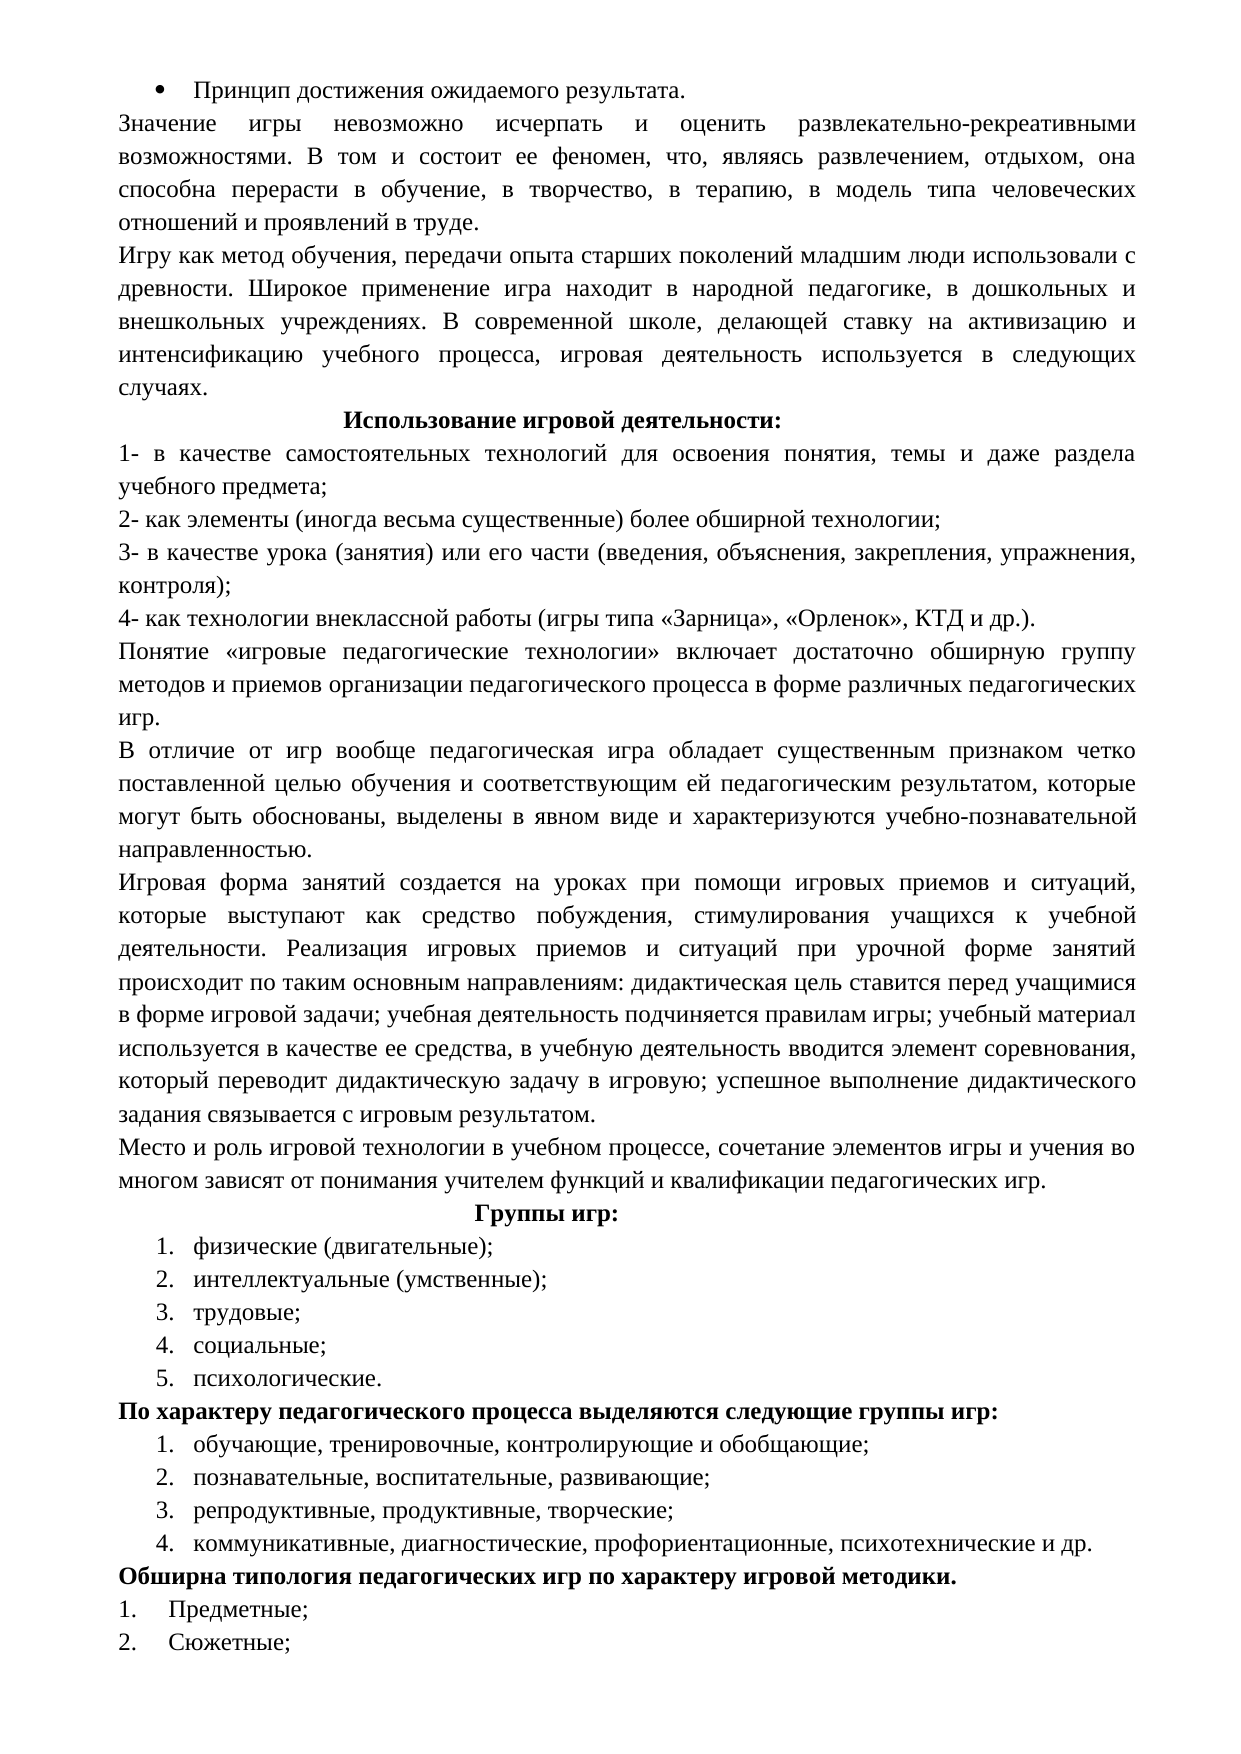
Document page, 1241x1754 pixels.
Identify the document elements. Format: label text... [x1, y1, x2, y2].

list Принцип достижения ожидаемого результата. [156, 75, 1137, 104]
text В отличие от игр вообще педагогическая игра обладает существенным признаком четко поставленной целью обучения и соответствующим ей педагогическим результатом, которые могут быть обоснованы, выделены в явном виде и характеризуются учебно-познавательной направленностью. [118, 735, 1137, 863]
list физические (двигательные); [156, 1231, 1137, 1259]
text Понятие «игровые педагогические технологии» включает достаточно обширную группу методов и приемов организации педагогического процесса в форме различных педагогических игр. [118, 636, 1137, 731]
list познавательные, воспитательные, развивающие; [156, 1462, 1137, 1491]
list обучающие, тренировочные, контролирующие и обобщающие; [156, 1429, 1137, 1458]
text Обширна типология педагогических игр по характеру игровой методики. [118, 1561, 1137, 1590]
list репродуктивные, продуктивные, творческие; [156, 1495, 1137, 1524]
text Группы игр: [118, 1198, 1137, 1226]
text Значение игры невозможно исчерпать и оценить развлекательно-рекреативными возможностями. В том и состоит ее феномен, что, являясь развлечением, отдыхом, она способна перерасти в обучение, в творчество, в терапию, в модель типа человеческих отношений и проявлений в труде. [118, 108, 1137, 236]
text По характеру педагогического процесса выделяются следующие группы игр: [118, 1396, 1137, 1424]
text 1. Предметные; [118, 1594, 1137, 1623]
list трудовые; [156, 1297, 1137, 1326]
list психологические. [156, 1363, 1137, 1392]
text 4- как технологии внеклассной работы (игры типа «Зарница», «Орленок», КТД и др.). [118, 603, 1137, 632]
text 1- в качестве самостоятельных технологий для освоения понятия, темы и даже раздела учебного предмета; [118, 438, 1137, 500]
text Игровая форма занятий создается на уроках при помощи игровых приемов и ситуаций, которые выступают как средство побуждения, стимулирования учащихся к учебной деятельности. Реализация игровых приемов и ситуаций при урочной форме занятий происходит по таким основным направлениям: дидактическая цель ставится перед учащимися в форме игровой задачи; учебная деятельность подчиняется правилам игры; учебный материал используется в качестве ее средства, в учебную деятельность вводится элемент соревнования, который переводит дидактическую задачу в игровую; успешное выполнение дидактического задания связывается с игровым результатом. [118, 867, 1137, 1127]
list коммуникативные, диагностические, профориентационные, психотехнические и др. [156, 1528, 1137, 1557]
list интеллектуальные (умственные); [156, 1264, 1137, 1292]
text 2. Сюжетные; [118, 1627, 1137, 1656]
text Использование игровой деятельности: [118, 405, 1137, 434]
text Игру как метод обучения, передачи опыта старших поколений младшим люди использовали с древности. Широкое применение игра находит в народной педагогике, в дошкольных и внешкольных учреждениях. В современной школе, делающей ставку на активизацию и интенсификацию учебного процесса, игровая деятельность используется в следующих случаях. [118, 240, 1137, 401]
list социальные; [156, 1330, 1137, 1358]
text Место и роль игровой технологии в учебном процессе, сочетание элементов игры и учения во многом зависят от понимания учителем функций и квалификации педагогических игр. [118, 1132, 1137, 1193]
text 3- в качестве урока (занятия) или его части (введения, объяснения, закрепления, упражнения, контроля); [118, 537, 1137, 599]
text 2- как элементы (иногда весьма существенные) более обширной технологии; [118, 504, 1137, 533]
